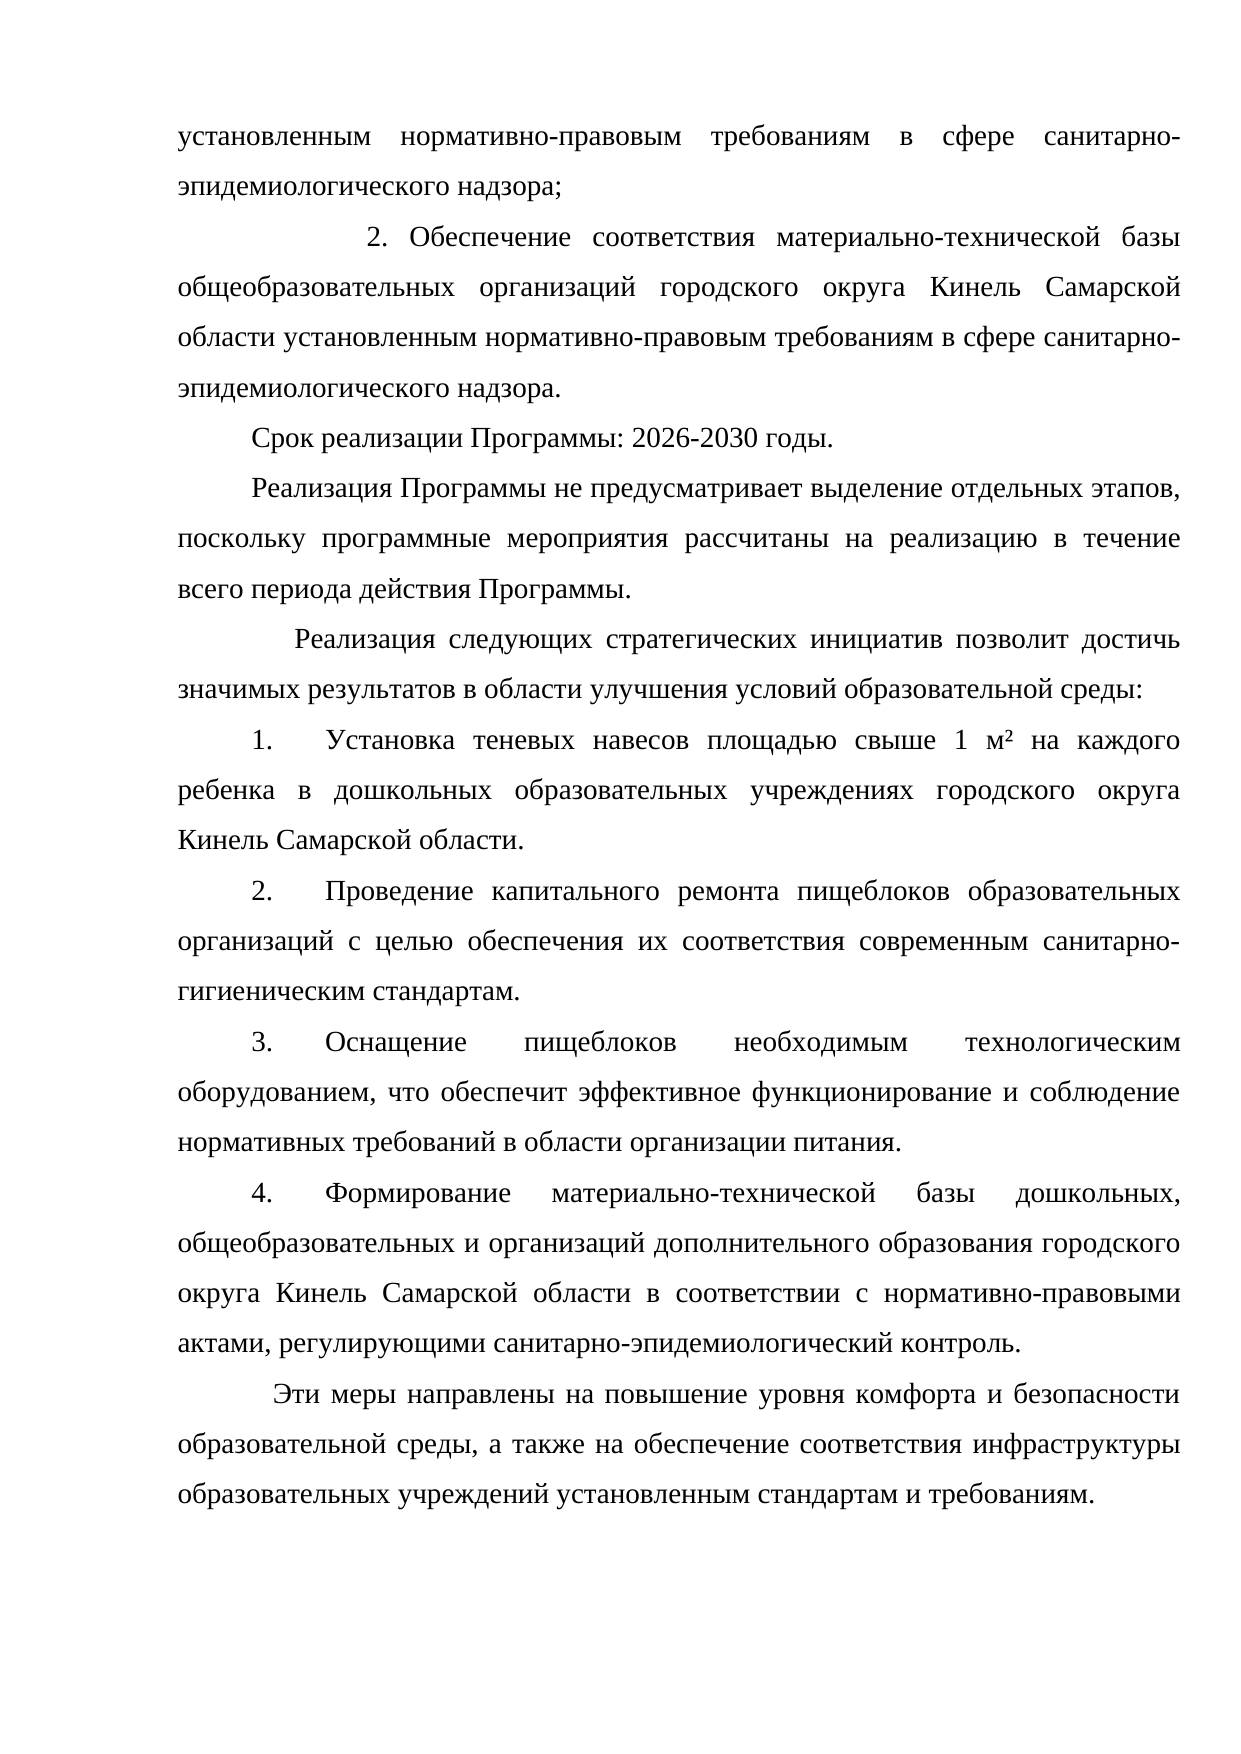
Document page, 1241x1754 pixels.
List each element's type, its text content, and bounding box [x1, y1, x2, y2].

text Реализация следующих стратегических инициатив позволит достичь значимых результатов в области улучшения условий образовательной среды: [177, 621, 1181, 705]
text Реализация Программы не предусматривает выделение отдельных этапов, поскольку программные мероприятия рассчитаны на реализацию в течение всего периода действия Программы. [177, 470, 1181, 604]
text Срок реализации Программы: 2026-2030 годы. [177, 420, 1181, 453]
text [177, 118, 1181, 202]
list Установка теневых навесов площадью свыше 1 м² на каждого ребенка в дошкольных образовательных учреждениях городского округа Кинель Самарской области. [177, 722, 1181, 856]
list Формирование материально-технической базы дошкольных, общеобразовательных и организаций дополнительного образования городского округа Кинель Самарской области в соответствии с нормативно-правовыми актами, регулирующими санитарно-эпидемиологический контроль. [177, 1175, 1181, 1359]
text Эти меры направлены на повышение уровня комфорта и безопасности образовательной среды, а также на обеспечение соответствия инфраструктуры образовательных учреждений установленным стандартам и требованиям. [177, 1376, 1181, 1510]
text 2. Обеспечение соответствия материально-технической базы общеобразовательных организаций городского округа Кинель Самарской области установленным нормативно-правовым требованиям в сфере санитарно-эпидемиологического надзора. [177, 219, 1181, 403]
list Оснащение пищеблоков необходимым технологическим оборудованием, что обеспечит эффективное функционирование и соблюдение нормативных требований в области организации питания. [177, 1024, 1181, 1158]
list Проведение капитального ремонта пищеблоков образовательных организаций с целью обеспечения их соответствия современным санитарно-гигиеническим стандартам. [177, 873, 1181, 1007]
